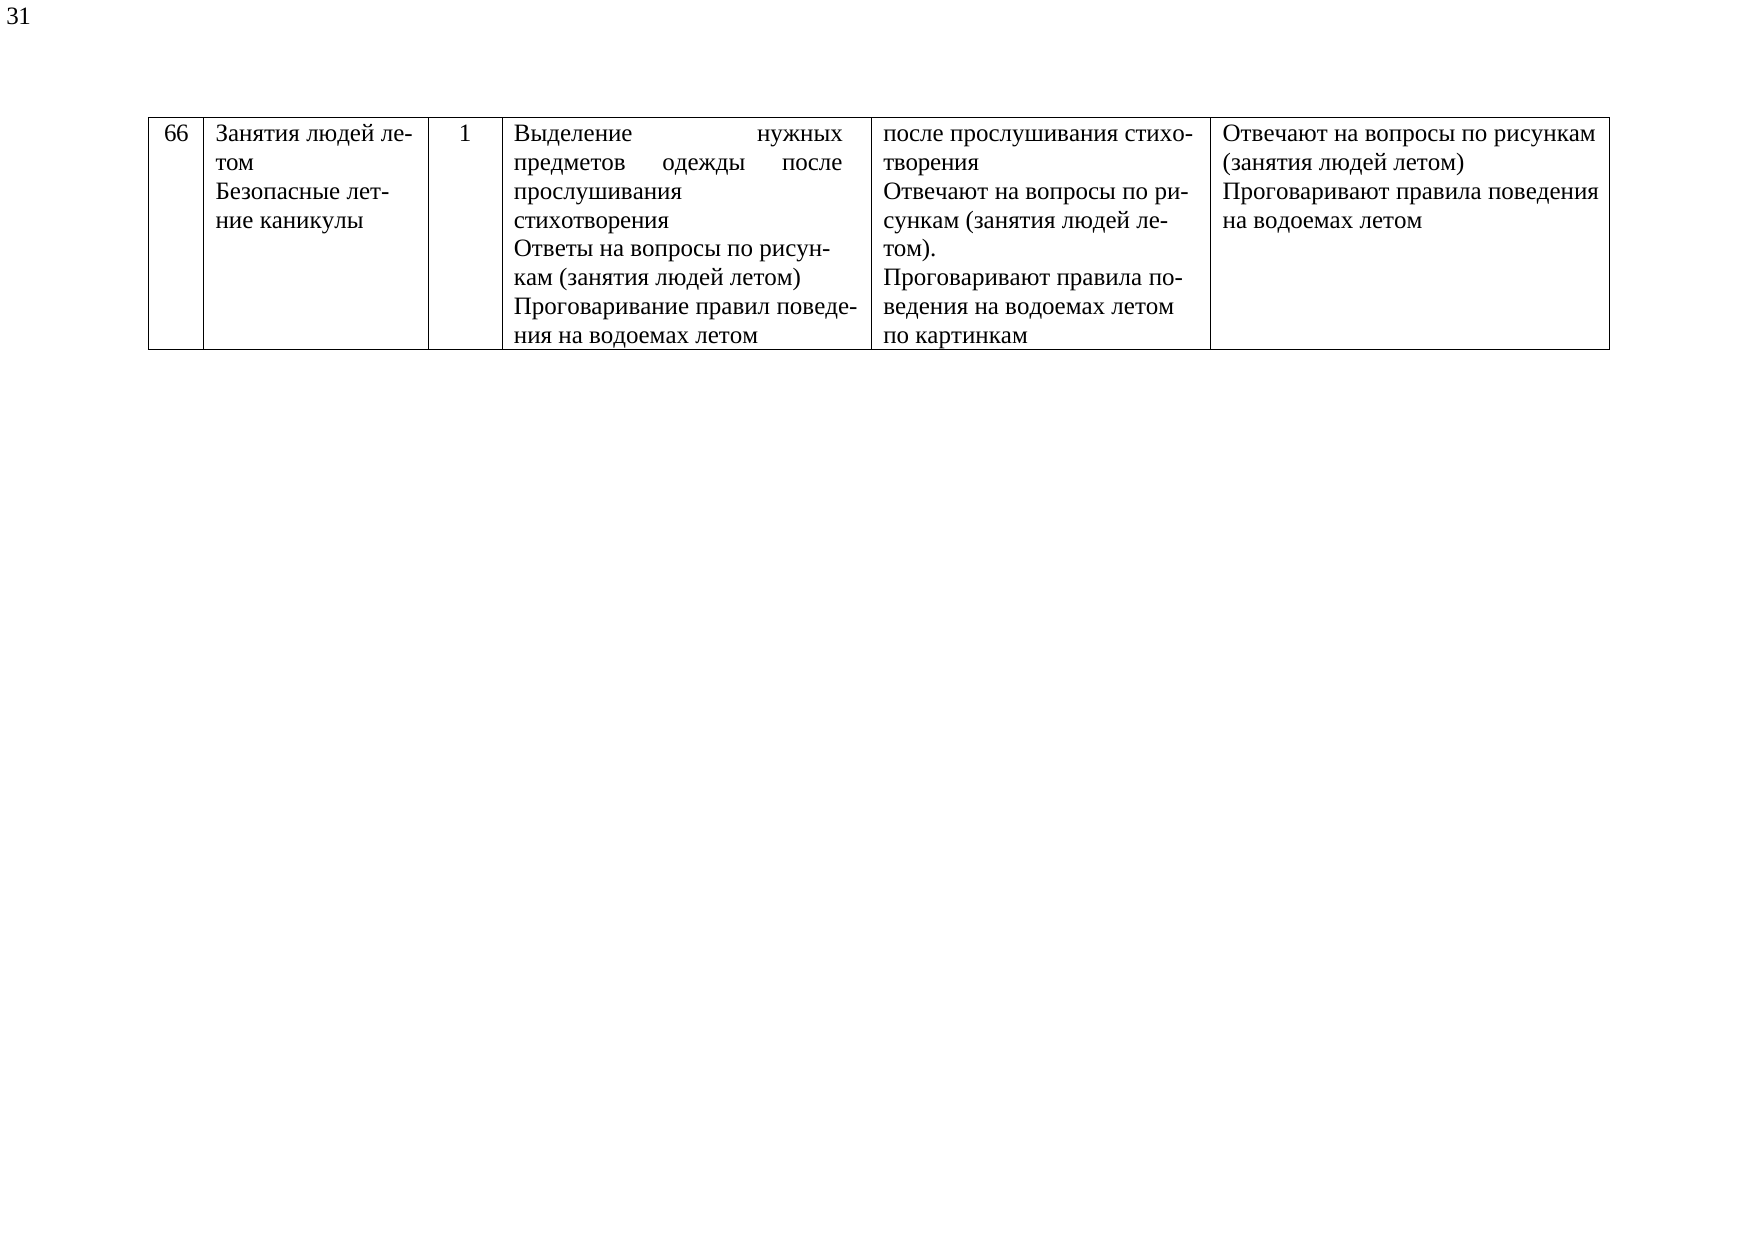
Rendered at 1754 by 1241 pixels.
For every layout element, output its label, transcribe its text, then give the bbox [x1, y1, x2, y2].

table_header 1 [429, 118, 502, 348]
table_header после прослушивания стихо- творения Отвечают на вопросы по ри- сункам (занятия людей ле- том). Проговаривают правила по- ведения на водоемах летом по картинкам [872, 118, 1210, 348]
table_header Занятия людей ле- том Безопасные лет- ние каникулы [204, 118, 428, 348]
table_header Выделение нужных предметов одежды после прослушивания стихотворения Ответы на вопросы по рисун- кам (занятия людей летом) Проговаривание правил поведе- ния на водоемах летом [503, 118, 871, 348]
table_header Отвечают на вопросы по рисункам (занятия людей летом) Проговаривают правила поведения на водоемах летом [1211, 118, 1609, 348]
table_header 66 [149, 118, 203, 348]
